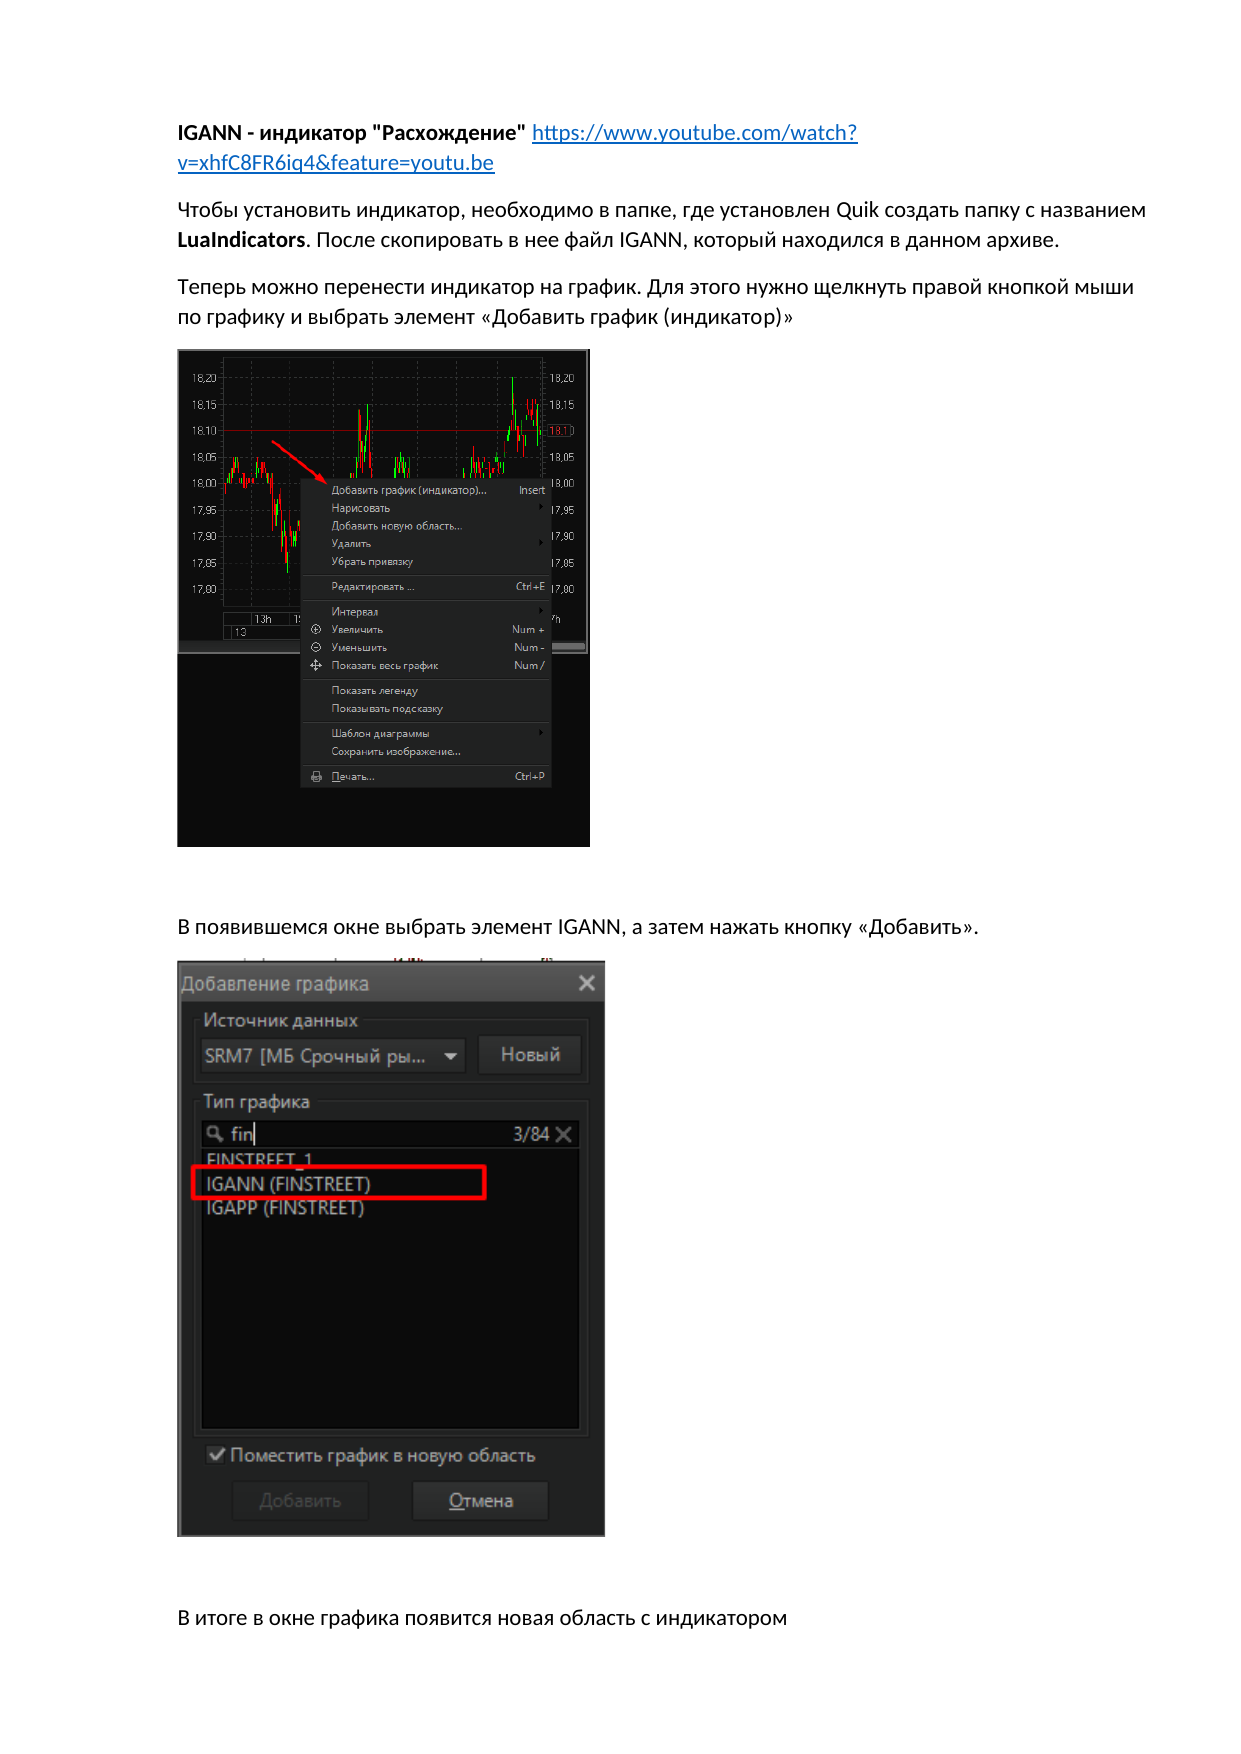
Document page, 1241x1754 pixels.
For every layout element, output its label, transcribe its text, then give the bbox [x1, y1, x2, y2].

text Теперь можно перенести индикатор на график. Для этого нужно щелкнуть правой кнопкой мыши по графику и выбрать элемент «Добавить график (индикатор)» [177, 272, 1152, 331]
text IGANN - индикатор "Расхождение" https://www.youtube.com/watch?v=xhfC8FR6iq4&feature=youtu.be [177, 118, 1152, 176]
text В появившемся окне выбрать элемент IGANN, а затем нажать кнопку «Добавить». [177, 912, 1152, 940]
text Чтобы установить индикатор, необходимо в папке, где установлен Quik создать папку с названием LuaIndicators. После скопировать в нее файл IGANN, который находился в данном архиве. [177, 195, 1152, 253]
picture [177, 958, 606, 1537]
picture [177, 349, 590, 847]
text В итоге в окне графика появится новая область с индикатором [177, 1603, 1152, 1631]
